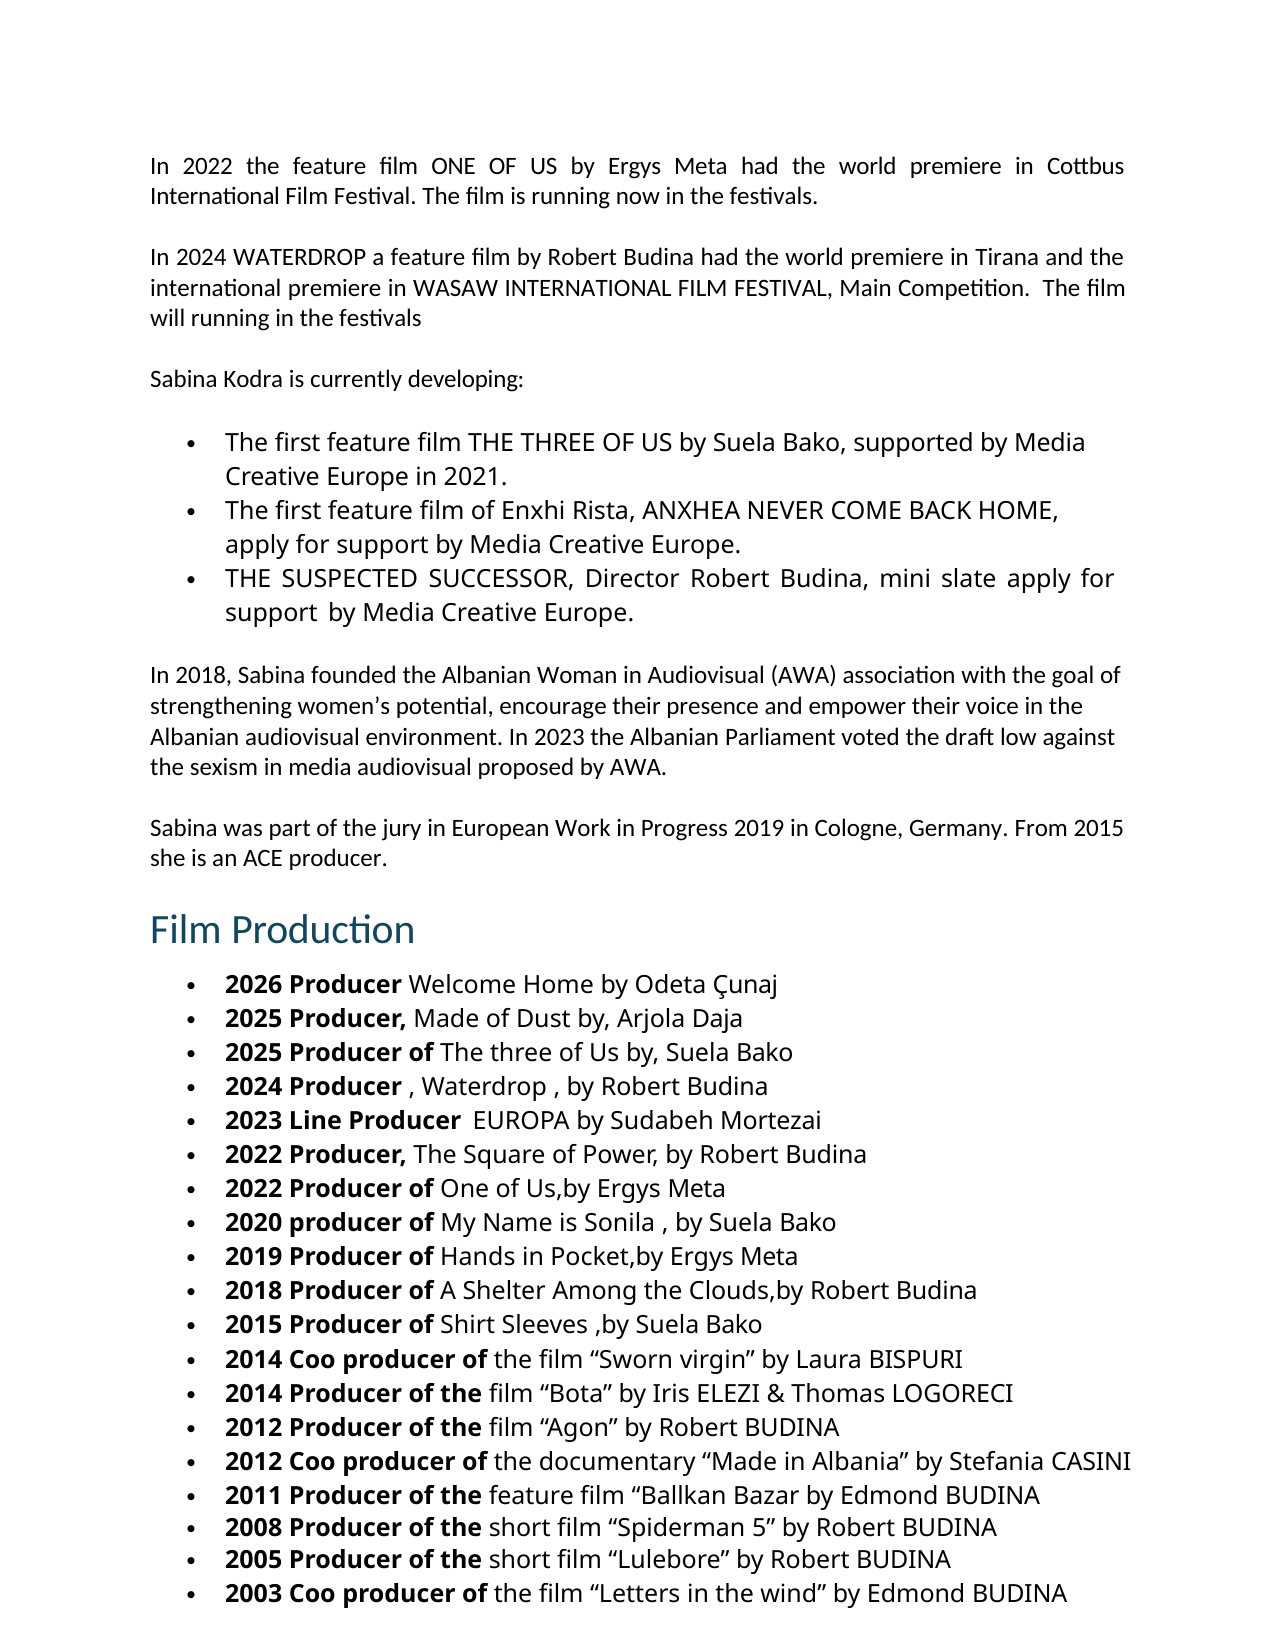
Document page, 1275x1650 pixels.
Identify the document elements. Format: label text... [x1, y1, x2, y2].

list 2020 producer of My Name is Sonila , by Suela Bako [187, 1205, 1162, 1239]
list 2019 Producer of Hands in Pocket,by Ergys Meta [187, 1239, 1162, 1273]
list 2025 Producer, Made of Dust by, Arjola Daja [187, 1001, 1162, 1034]
text In 2022 the feature film ONE OF US by Ergys Meta had the world premiere in Cottbus International Film Festival. The film is running now in the festivals. [150, 150, 1124, 211]
text In 2018, Sabina founded the Albanian Woman in Audiovisual (AWA) association with the goal of strengthening women’s potential, encourage their presence and empower their voice in the Albanian audiovisual environment. In 2023 the Albanian Parliament voted the draft low against the sexism in media audiovisual proposed by AWA. [150, 659, 1144, 782]
list THE SUSPECTED SUCCESSOR, Director Robert Budina, mini slate apply for support by Media Creative Europe. [187, 561, 1126, 629]
list 2011 Producer of the feature film “Ballkan Bazar by Edmond BUDINA [187, 1477, 1162, 1512]
list 2012 Coo producer of the documentary “Made in Albania” by Stefania CASINI [187, 1443, 1162, 1477]
list 2023 Line Producer EUROPA by Sudabeh Mortezai [187, 1103, 1162, 1137]
list 2014 Producer of the film “Bota” by Iris ELEZI & Thomas LOGORECI [187, 1375, 1162, 1409]
text Sabina was part of the jury in European Work in Progress 2019 in Cologne, Germany. From 2015 she is an ACE producer. [150, 812, 1144, 873]
text Sabina Kodra is currently developing: [150, 363, 1162, 394]
subtitle Film Production [150, 903, 1162, 954]
list The first feature film of Enxhi Rista, ANXHEA NEVER COME BACK HOME, apply for support by Media Creative Europe. [187, 493, 1126, 561]
list The first feature film THE THREE OF US by Suela Bako, supported by Media Creative Europe in 2021. [187, 425, 1126, 493]
list 2018 Producer of A Shelter Among the Clouds,by Robert Budina [187, 1273, 1162, 1307]
list 2024 Producer , Waterdrop , by Robert Budina [187, 1069, 1162, 1103]
list 2003 Coo producer of the film “Letters in the wind” by Edmond BUDINA [187, 1576, 1162, 1610]
list 2014 Coo producer of the film “Sworn virgin” by Laura BISPURI [187, 1341, 1162, 1375]
list 2005 Producer of the short film “Lulebore” by Robert BUDINA [187, 1542, 1162, 1576]
list 2022 Producer, The Square of Power, by Robert Budina [187, 1137, 1162, 1171]
list 2015 Producer of Shirt Sleeves ,by Suela Bako [187, 1307, 1162, 1341]
list 2025 Producer of The three of Us by, Suela Bako [187, 1034, 1162, 1069]
text In 2024 WATERDROP a feature film by Robert Budina had the world premiere in Tirana and the international premiere in WASAW INTERNATIONAL FILM FESTIVAL, Main Competition. The film will running in the festivals [150, 241, 1126, 333]
list 2026 Producer Welcome Home by Odeta Çunaj [187, 966, 1162, 1001]
list 2012 Producer of the film “Agon” by Robert BUDINA [187, 1409, 1162, 1443]
list 2022 Producer of One of Us,by Ergys Meta [187, 1171, 1162, 1205]
list 2008 Producer of the short film “Spiderman 5” by Robert BUDINA [187, 1512, 1162, 1542]
